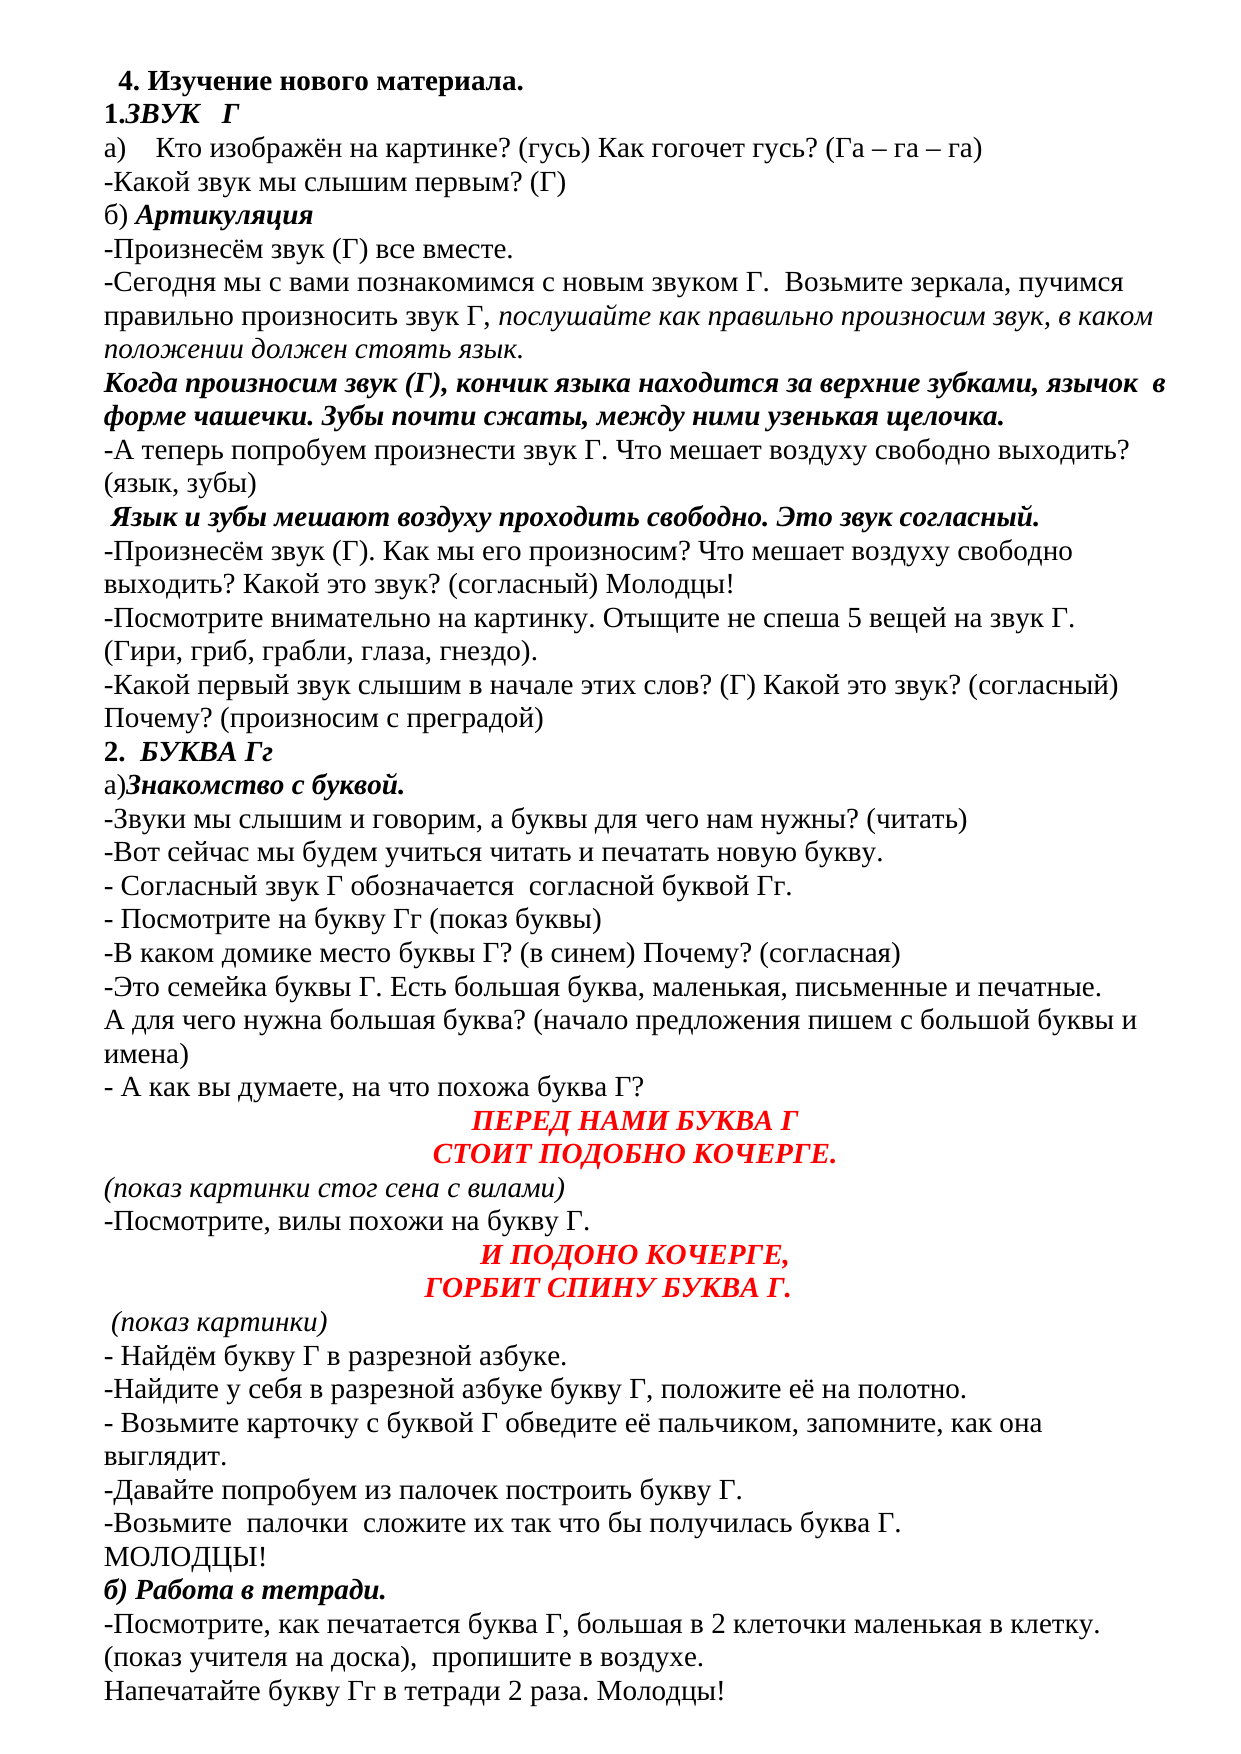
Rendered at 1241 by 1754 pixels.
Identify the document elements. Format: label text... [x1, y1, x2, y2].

text И ПОДОНО КОЧЕРГЕ, [103, 1237, 1167, 1271]
text -Посмотрите, как печатается буква Г, большая в 2 клеточки маленькая в клетку. (показ учителя на доска), пропишите в воздухе. [103, 1606, 1167, 1673]
text 1.ЗВУК Г [103, 97, 1167, 130]
text -Произнесём звук (Г). Как мы его произносим? Что мешает воздуху свободно выходить? Какой это звук? (согласный) Молодцы! [103, 533, 1167, 600]
text СТОИТ ПОДОБНО КОЧЕРГЕ. [103, 1136, 1167, 1170]
text -Это семейка буквы Г. Есть большая буква, маленькая, письменные и печатные. [103, 969, 1167, 1002]
text ПЕРЕД НАМИ БУКВА Г [103, 1103, 1167, 1136]
text - А как вы думаете, на что похожа буква Г? [103, 1069, 1167, 1103]
text - Найдём букву Г в разрезной азбуке. [103, 1338, 1167, 1371]
text (показ картинки стог сена с вилами) [103, 1170, 1167, 1203]
text - Возьмите карточку с буквой Г обведите её пальчиком, запомните, как она выглядит. [103, 1405, 1167, 1472]
text -Произнесём звук (Г) все вместе. [103, 231, 1167, 264]
text (Гири, гриб, грабли, глаза, гнездо). [103, 633, 1167, 667]
text - Посмотрите на букву Гг (показ буквы) [103, 902, 1167, 935]
text -Возьмите палочки сложите их так что бы получилась буква Г. [103, 1505, 1167, 1539]
text -Сегодня мы с вами познакомимся с новым звуком Г. Возьмите зеркала, пучимся правильно произносить звук Г, послушайте как правильно произносим звук, в каком положении должен стоять язык. [103, 264, 1167, 365]
text -Звуки мы слышим и говорим, а буквы для чего нам нужны? (читать) [103, 801, 1167, 834]
text Когда произносим звук (Г), кончик языка находится за верхние зубками, язычок в форме чашечки. Зубы почти сжаты, между ними узенькая щелочка. [103, 365, 1167, 432]
text 2. БУКВА Гг [103, 734, 1167, 767]
text -Давайте попробуем из палочек построить букву Г. [103, 1472, 1167, 1505]
text б) Артикуляция [103, 197, 1167, 231]
text -Найдите у себя в разрезной азбуке букву Г, положите её на полотно. [103, 1371, 1167, 1405]
text б) Работа в тетради. [103, 1572, 1167, 1606]
text а)Знакомство с буквой. [103, 767, 1167, 801]
text -А теперь попробуем произнести звук Г. Что мешает воздуху свободно выходить? (язык, зубы) [103, 432, 1167, 499]
text 4. Изучение нового материала. [103, 63, 1167, 97]
text - Согласный звук Г обозначается согласной буквой Гг. [103, 868, 1167, 902]
text МОЛОДЦЫ! [103, 1539, 1167, 1572]
text Язык и зубы мешают воздуху проходить свободно. Это звук согласный. [103, 499, 1167, 533]
text а) Кто изображён на картинке? (гусь) Как гогочет гусь? (Га – га – га) [103, 130, 1167, 164]
text ГОРБИТ СПИНУ БУКВА Г. [103, 1271, 1167, 1304]
text -Посмотрите, вилы похожи на букву Г. [103, 1203, 1167, 1237]
text -Вот сейчас мы будем учиться читать и печатать новую букву. [103, 834, 1167, 868]
text -Какой звук мы слышим первым? (Г) [103, 164, 1167, 197]
text Напечатайте букву Гг в тетради 2 раза. Молодцы! [103, 1673, 1167, 1707]
text -Какой первый звук слышим в начале этих слов? (Г) Какой это звук? (согласный) Почему? (произносим с преградой) [103, 667, 1167, 734]
text -Посмотрите внимательно на картинку. Отыщите не спеша 5 вещей на звук Г. [103, 600, 1167, 633]
text А для чего нужна большая буква? (начало предложения пишем с большой буквы и имена) [103, 1002, 1167, 1069]
text -В каком домике место буквы Г? (в синем) Почему? (согласная) [103, 935, 1167, 969]
text (показ картинки) [103, 1304, 1167, 1338]
